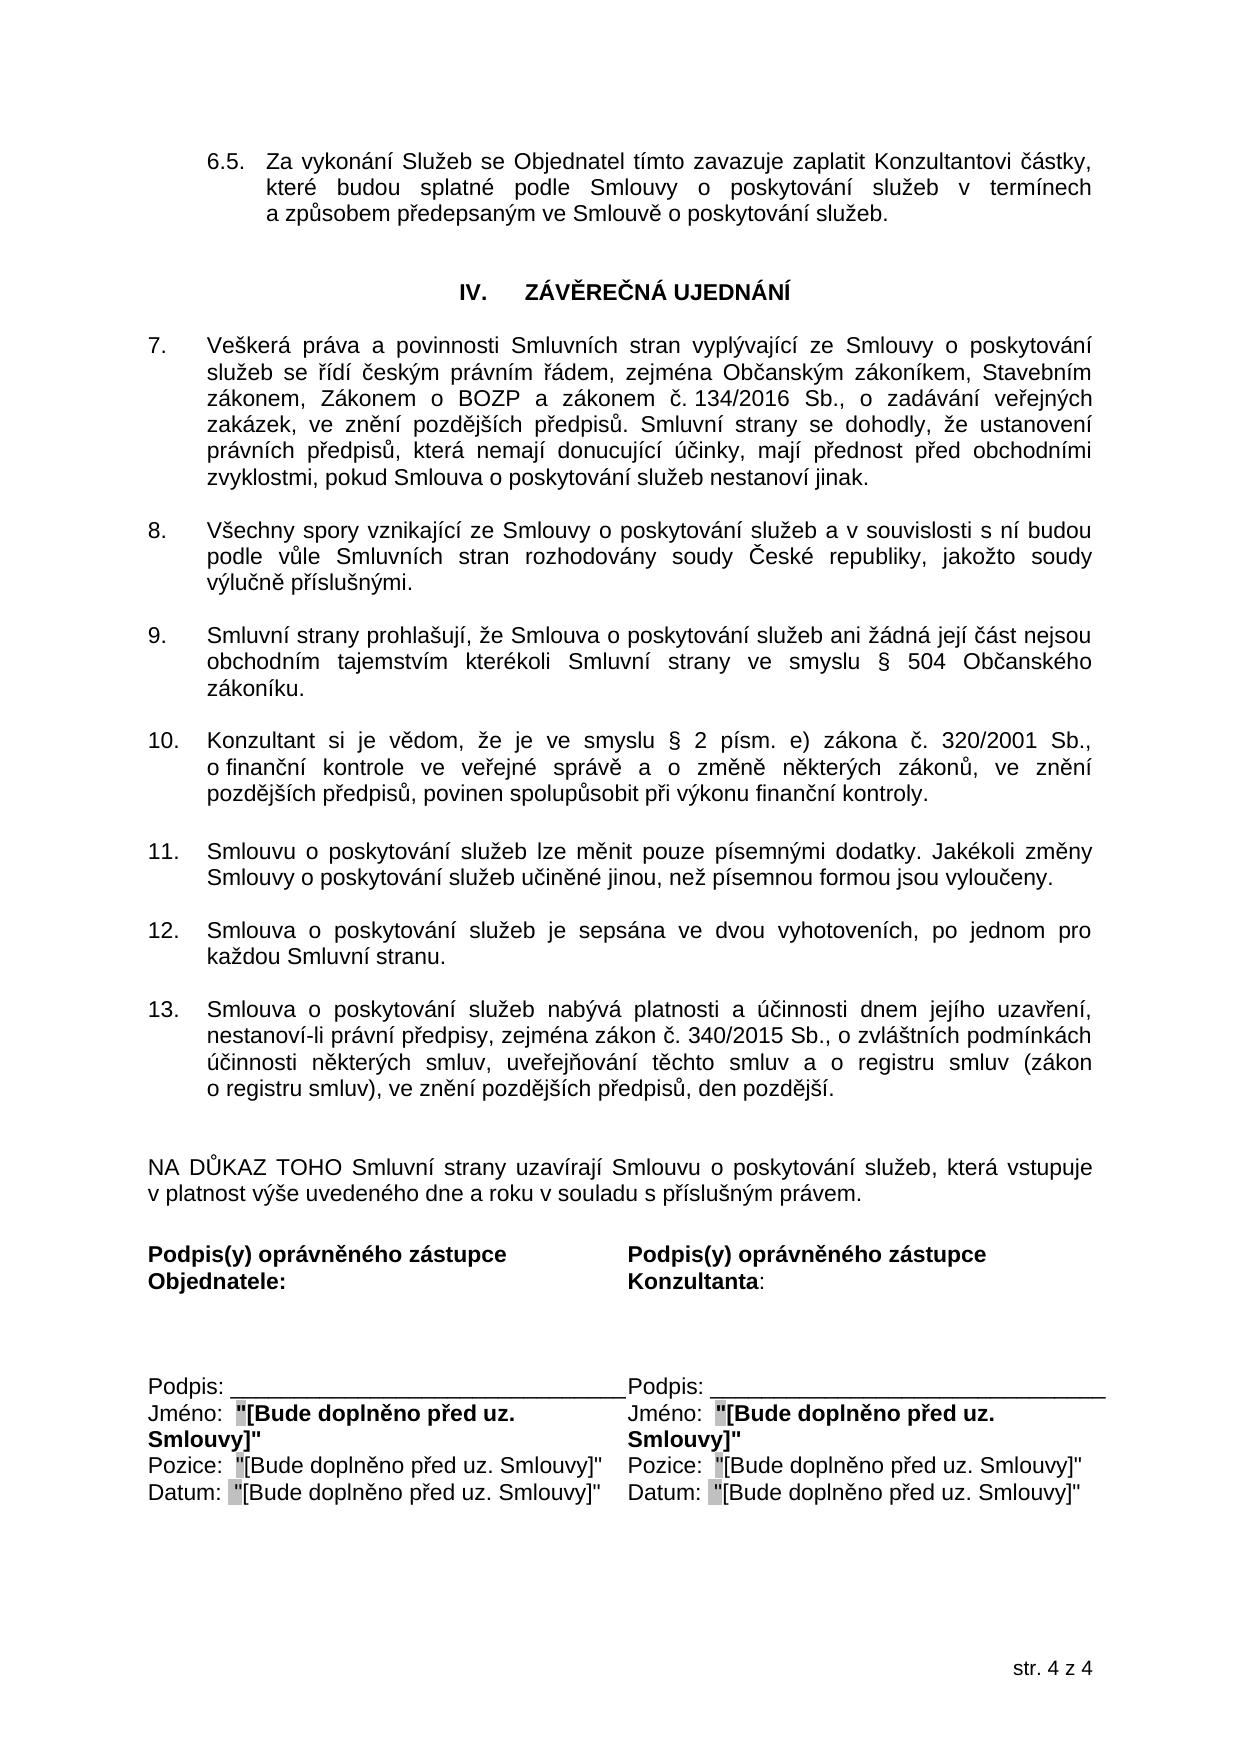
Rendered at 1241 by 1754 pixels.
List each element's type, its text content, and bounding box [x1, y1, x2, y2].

list Smluvní strany prohlašují, že Smlouva o poskytování služeb ani žádná její část nejsou obchodním tajemstvím kterékoli Smluvní strany ve smyslu § 504 Občanského zákoníku. [148, 622, 1093, 701]
list Smlouvu o poskytování služeb lze měnit pouze písemnými dodatky. Jakékoli změny Smlouvy o poskytování služeb učiněné jinou, než písemnou formou jsou vyloučeny. [148, 838, 1093, 890]
table_header Podpis(y) oprávněného zástupce Konzultanta: Podpis: _______________________________ Jméno: Pozice: Datum: [628, 1233, 1107, 1513]
list Veškerá práva a povinnosti Smluvních stran vyplývající ze Smlouvy o poskytování služeb se řídí českým právním řádem, zejména Občanským zákoníkem, Stavebním zákonem, Zákonem o BOZP a zákonem č. 134/2016 Sb., o zadávání veřejných zakázek, ve znění pozdějších předpisů. Smluvní strany se dohodly, že ustanovení právních předpisů, která nemají donucující účinky, mají přednost před obchodními zvyklostmi, pokud Smlouva o poskytování služeb nestanoví jinak. [148, 332, 1093, 490]
list Smlouva o poskytování služeb nabývá platnosti a účinnosti dnem jejího uzavření, nestanoví-li právní předpisy, zejména zákon č. 340/2015 Sb., o zvláštních podmínkách účinnosti některých smluv, uveřejňování těchto smluv a o registru smluv (zákon o registru smluv), ve znění pozdějších předpisů, den pozdější. [148, 996, 1093, 1101]
list Smlouva o poskytování služeb je sepsána ve dvou vyhotoveních, po jednom pro každou Smluvní stranu. [148, 917, 1093, 969]
list Konzultant si je vědom, že je ve smyslu § 2 písm. e) zákona č. 320/2001 Sb., o finanční kontrole ve veřejné správě a o změně některých zákonů, ve znění pozdějších předpisů, povinen spolupůsobit při výkonu finanční kontroly. [148, 727, 1093, 806]
table_header Podpis(y) oprávněného zástupce Objednatele: Podpis: _______________________________ Jméno: Pozice: Datum: [148, 1233, 627, 1513]
list ZÁVĚREČNÁ UJEDNÁNÍ [185, 279, 1093, 306]
list Všechny spory vznikající ze Smlouvy o poskytování služeb a v souvislosti s ní budou podle vůle Smluvních stran rozhodovány soudy České republiky, jakožto soudy výlučně příslušnými. [148, 517, 1093, 596]
list Za vykonání Služeb se Objednatel tímto zavazuje zaplatit Konzultantovi částky, které budou splatné podle Smlouvy o poskytování služeb v termínech a způsobem předepsaným ve Smlouvě o poskytování služeb. [207, 148, 1093, 227]
text NA DŮKAZ TOHO Smluvní strany uzavírají Smlouvu o poskytování služeb, která vstupuje v platnost výše uvedeného dne a roku v souladu s příslušným právem. [148, 1154, 1093, 1207]
